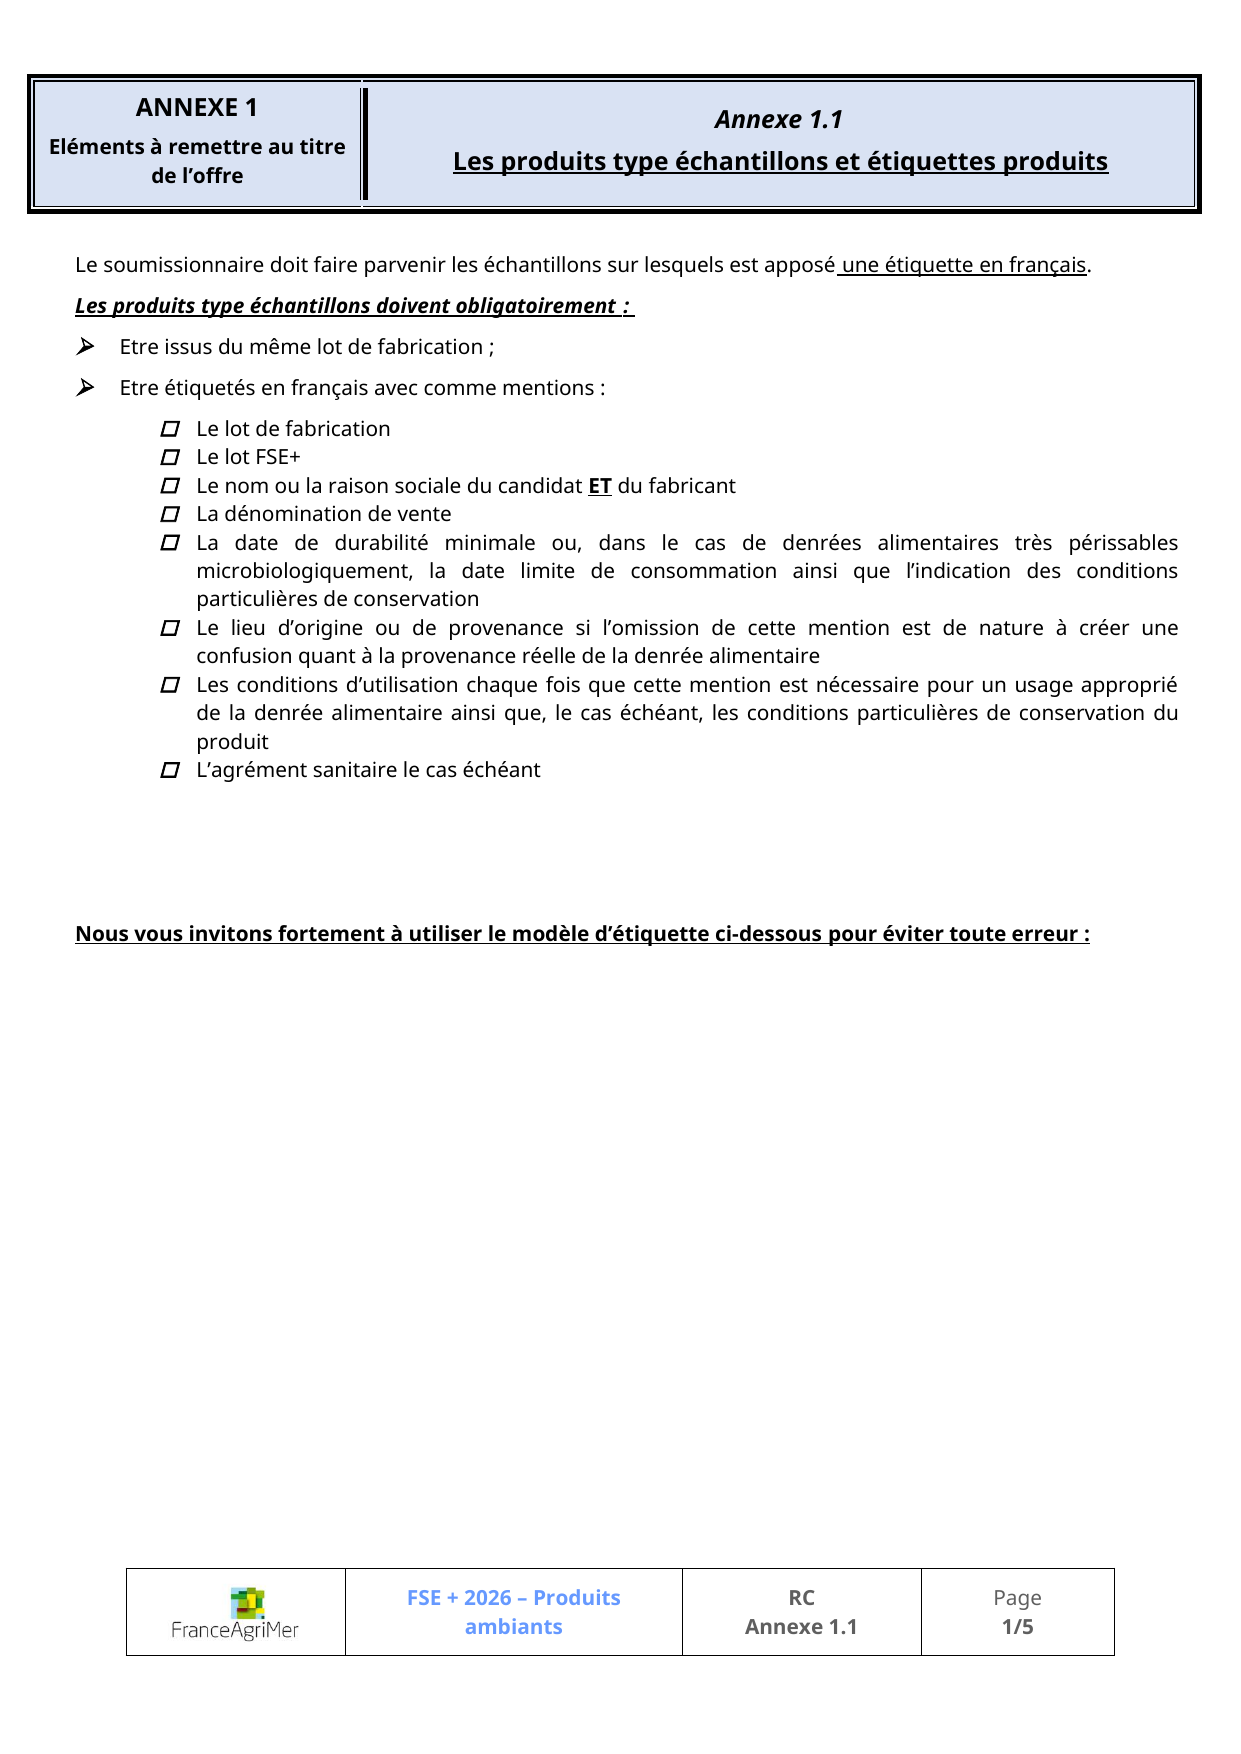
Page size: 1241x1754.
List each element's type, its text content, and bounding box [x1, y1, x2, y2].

list Le lot de fabrication [159, 414, 1180, 442]
list La date de durabilité minimale ou, dans le cas de denrées alimentaires très périssables microbiologiquement, la date limite de consommation ainsi que l’indication des conditions particulières de conservation [159, 528, 1180, 613]
list L’agrément sanitaire le cas échéant [159, 755, 1180, 784]
list Le lieu d’origine ou de provenance si l’omission de cette mention est de nature à créer une confusion quant à la provenance réelle de la denrée alimentaire [159, 613, 1180, 670]
list Les conditions d’utilisation chaque fois que cette mention est nécessaire pour un usage approprié de la denrée alimentaire ainsi que, le cas échéant, les conditions particulières de conservation du produit [159, 670, 1180, 755]
picture [162, 1581, 309, 1643]
list Le nom ou la raison sociale du candidat ET du fabricant [159, 471, 1180, 499]
list La dénomination de vente [159, 499, 1180, 528]
text Le soumissionnaire doit faire parvenir les échantillons sur lesquels est apposé une étiquette en français. [75, 250, 1165, 279]
text Nous vous invitons fortement à utiliser le modèle d’étiquette ci-dessous pour éviter toute erreur : [75, 919, 1180, 947]
list Etre étiquetés en français avec comme mentions : [75, 373, 1180, 401]
list Etre issus du même lot de fabrication ; [75, 332, 1180, 361]
text Les produits type échantillons doivent obligatoirement : [75, 291, 1180, 319]
list Le lot FSE+ [159, 442, 1180, 471]
